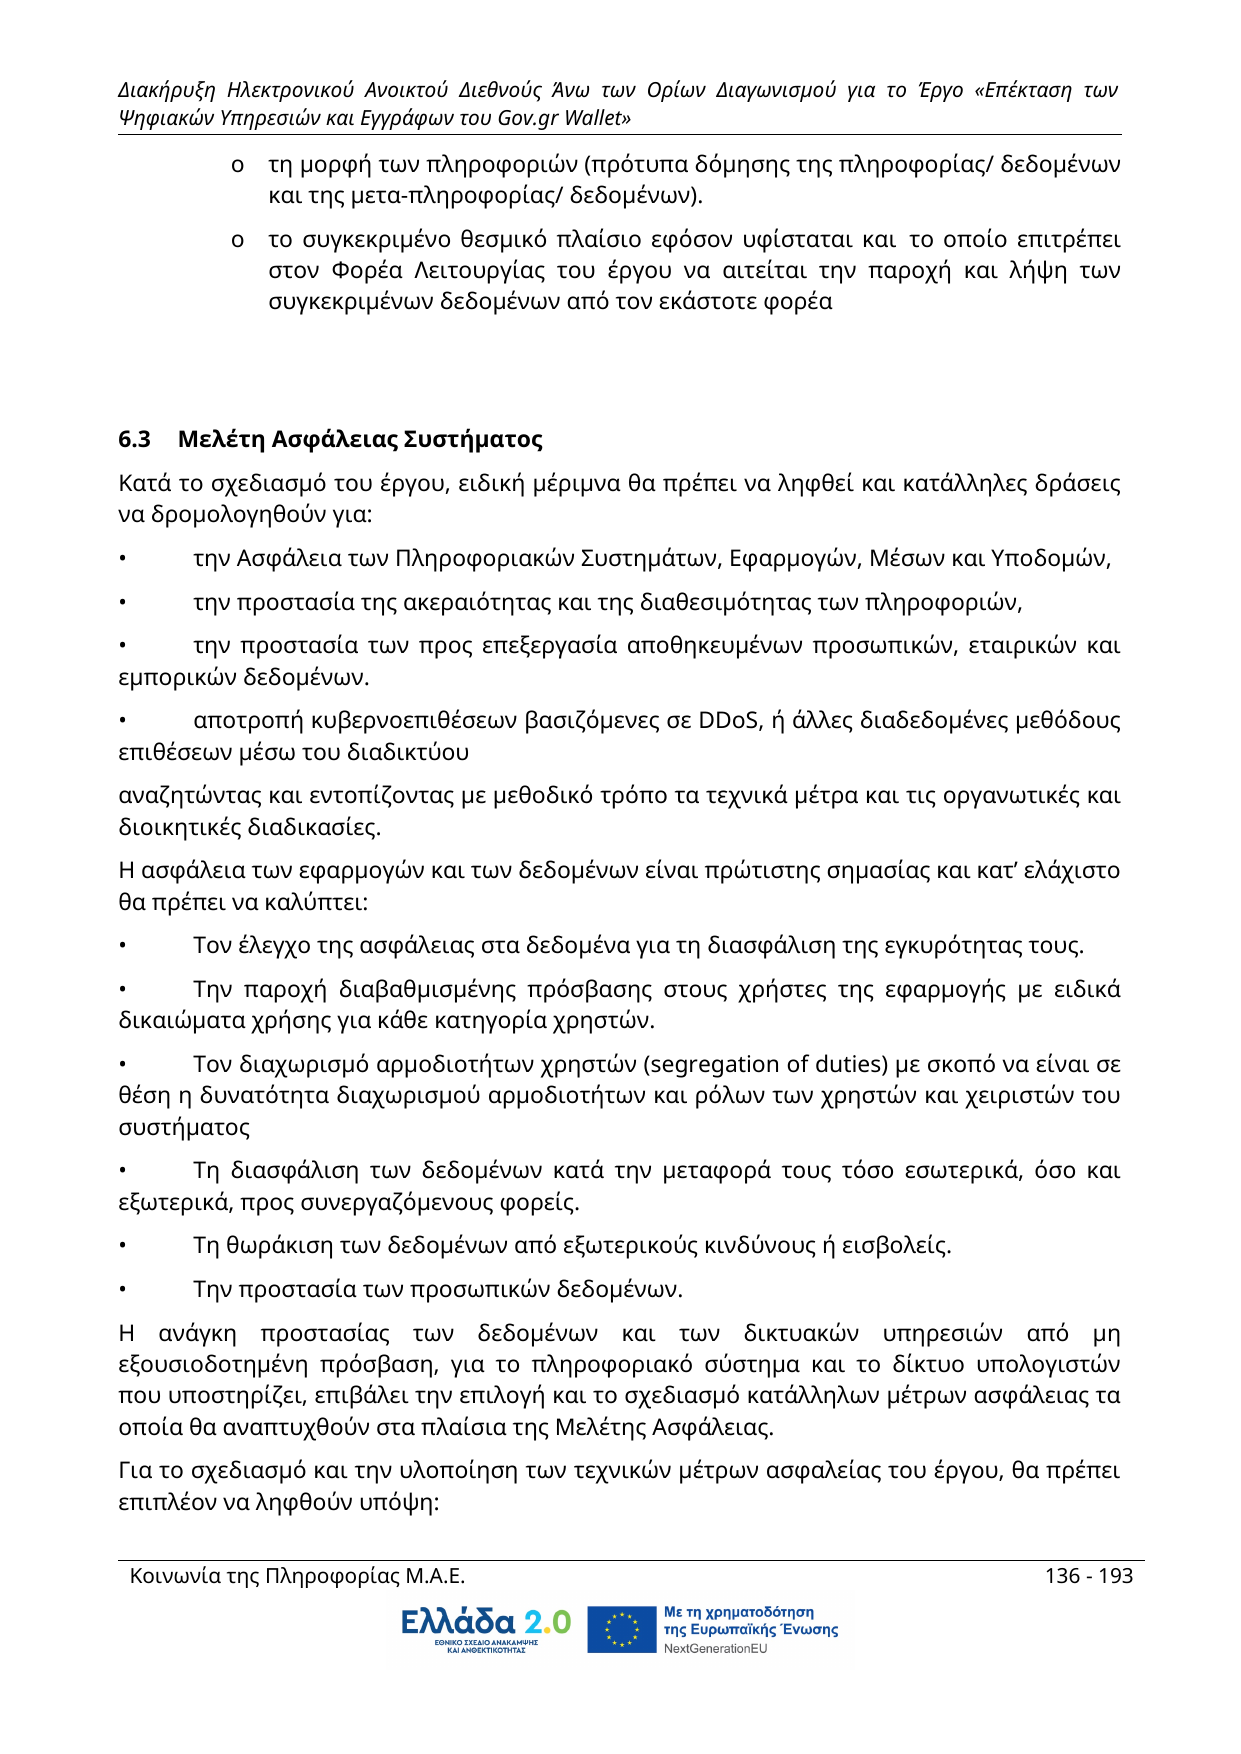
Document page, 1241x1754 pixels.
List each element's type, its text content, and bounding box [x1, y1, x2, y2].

text • Τον έλεγχο της ασφάλειας στα δεδομένα για τη διασφάλιση της εγκυρότητας τους. [118, 929, 1122, 961]
list το συγκεκριμένο θεσμικό πλαίσιο εφόσον υφίσταται και το οποίο επιτρέπει στον Φορέα Λειτουργίας του έργου να αιτείται την παροχή και λήψη των συγκεκριμένων δεδομένων από τον εκάστοτε φορέα [231, 222, 1122, 316]
picture [386, 1590, 855, 1670]
text αναζητώντας και εντοπίζοντας με μεθοδικό τρόπο τα τεχνικά μέτρα και τις οργανωτικές και διοικητικές διαδικασίες. [118, 779, 1122, 842]
text • την προστασία της ακεραιότητας και της διαθεσιμότητας των πληροφοριών, [118, 586, 1122, 617]
text • την προστασία των προς επεξεργασία αποθηκευμένων προσωπικών, εταιρικών και εμπορικών δεδομένων. [118, 629, 1122, 692]
subtitle Μελέτη Ασφάλειας Συστήματος [118, 423, 1122, 454]
text • Τη θωράκιση των δεδομένων από εξωτερικούς κινδύνους ή εισβολείς. [118, 1229, 1122, 1261]
text • Την παροχή διαβαθμισμένης πρόσβασης στους χρήστες της εφαρμογής με ειδικά δικαιώματα χρήσης για κάθε κατηγορία χρηστών. [118, 973, 1122, 1036]
text • Τη διασφάλιση των δεδομένων κατά την μεταφορά τους τόσο εσωτερικά, όσο και εξωτερικά, προς συνεργαζόμενους φορείς. [118, 1154, 1122, 1217]
text • Την προστασία των προσωπικών δεδομένων. [118, 1273, 1122, 1304]
text Για το σχεδιασμό και την υλοποίηση των τεχνικών μέτρων ασφαλείας του έργου, θα πρέπει επιπλέον να ληφθούν υπόψη: [118, 1454, 1122, 1517]
text • την Ασφάλεια των Πληροφοριακών Συστημάτων, Εφαρμογών, Μέσων και Υποδομών, [118, 542, 1122, 573]
text • Τον διαχωρισμό αρμοδιοτήτων χρηστών (segregation of duties) με σκοπό να είναι σε θέση η δυνατότητα διαχωρισμού αρμοδιοτήτων και ρόλων των χρηστών και χειριστών του συστήματος [118, 1048, 1122, 1142]
list τη μορφή των πληροφοριών (πρότυπα δόμησης της πληροφορίας/ δεδομένων και της μετα-πληροφορίας/ δεδομένων). [231, 147, 1122, 210]
text • αποτροπή κυβερνοεπιθέσεων βασιζόμενες σε DDoS, ή άλλες διαδεδομένες μεθόδους επιθέσεων μέσω του διαδικτύου [118, 704, 1122, 767]
text Η ανάγκη προστασίας των δεδομένων και των δικτυακών υπηρεσιών από μη εξουσιοδοτημένη πρόσβαση, για το πληροφοριακό σύστημα και το δίκτυο υπολογιστών που υποστηρίζει, επιβάλει την επιλογή και το σχεδιασμό κατάλληλων μέτρων ασφάλειας τα οποία θα αναπτυχθούν στα πλαίσια της Μελέτης Ασφάλειας. [118, 1317, 1122, 1442]
text Η ασφάλεια των εφαρμογών και των δεδομένων είναι πρώτιστης σημασίας και κατ’ ελάχιστο θα πρέπει να καλύπτει: [118, 854, 1122, 917]
text Κατά το σχεδιασμό του έργου, ειδική μέριμνα θα πρέπει να ληφθεί και κατάλληλες δράσεις να δρομολογηθούν για: [118, 467, 1122, 529]
